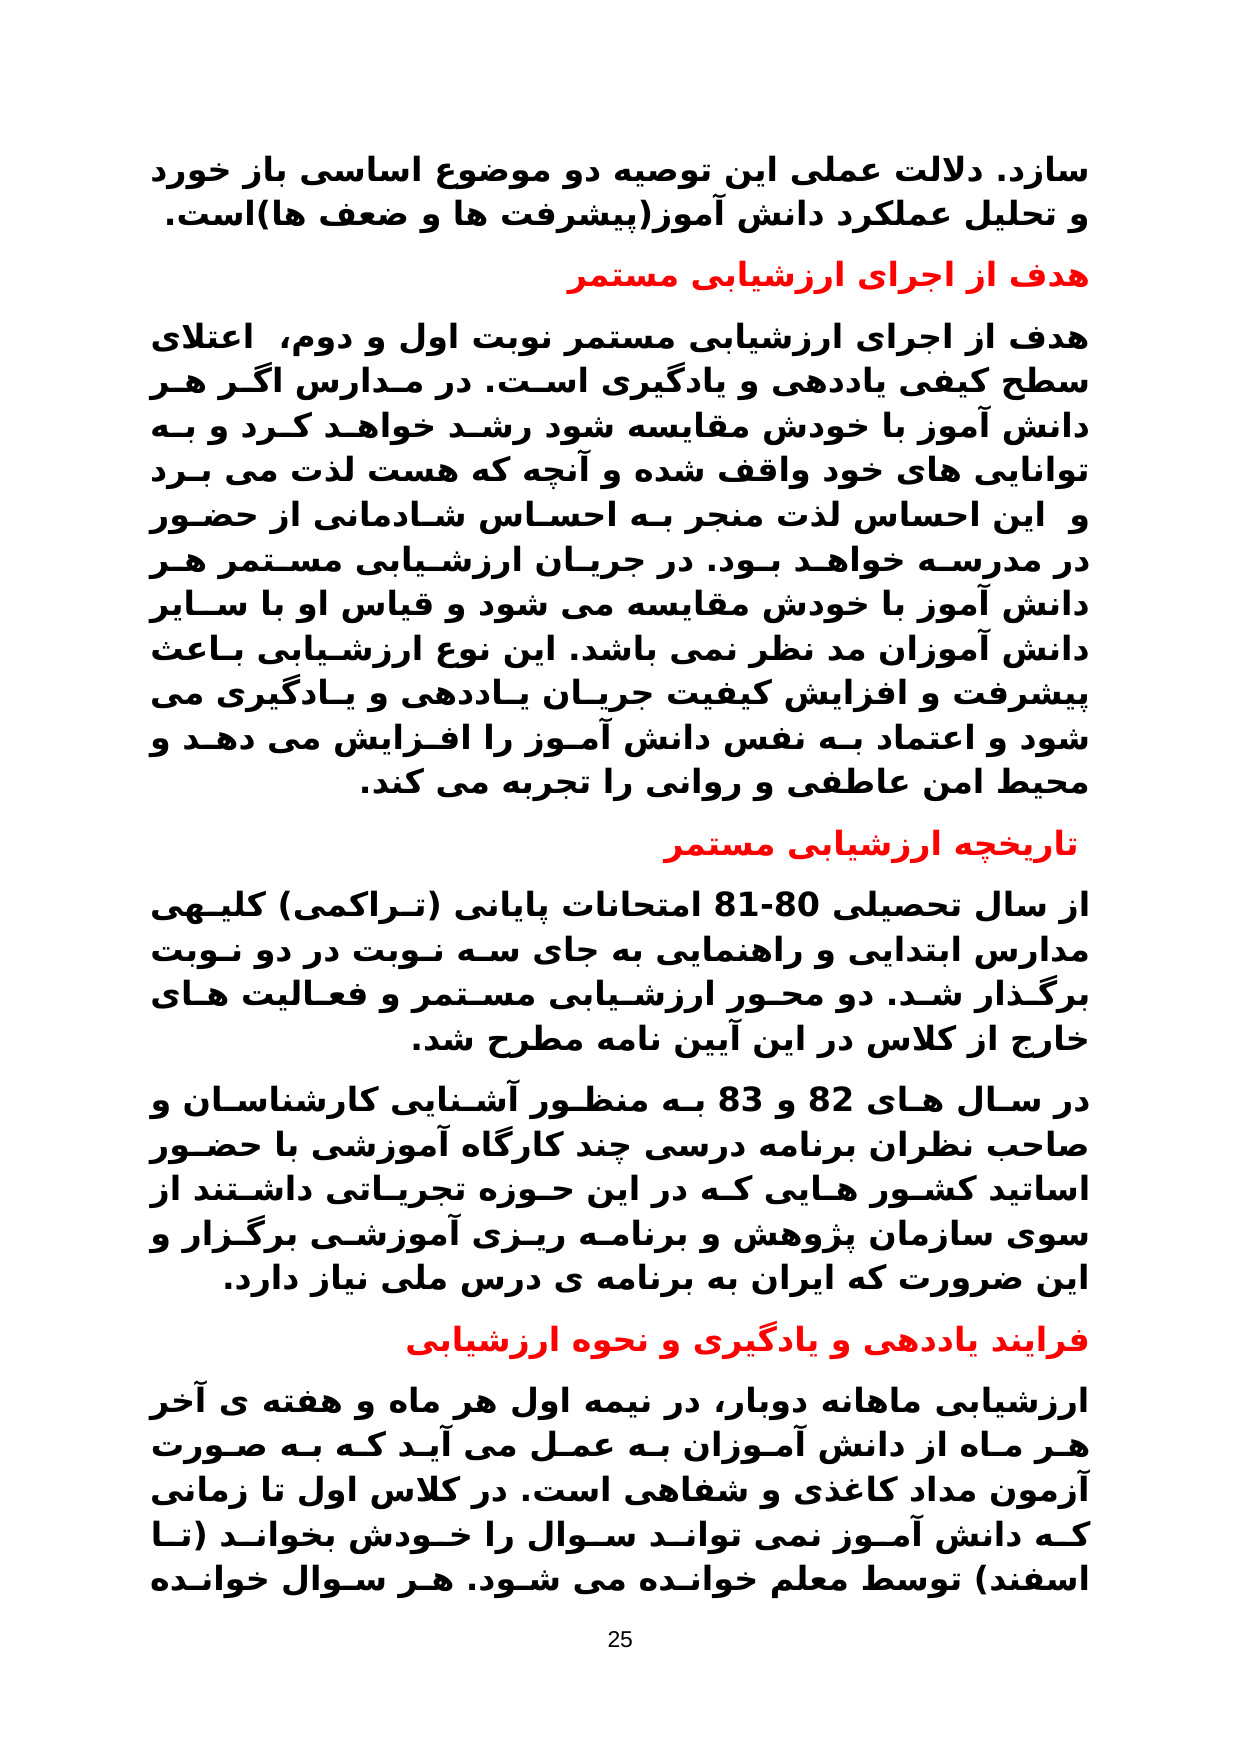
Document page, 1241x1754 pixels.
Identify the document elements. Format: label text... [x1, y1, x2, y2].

text هدف از اجرای ارزشیابی مستمر نوبت اول و دوم، اعتلای سطح کیفی یاددهی و یادگیری است. در مدارس اگر هر دانش آموز با خودش مقایسه شود رشد خواهد کرد و به توانایی های خود واقف شده و آنچه که هست لذت می برد و این احساس لذت منجر به احساس شادمانی از حضور در مدرسه خواهد بود. در جریان ارزشیابی مستمر هر دانش آموز با خودش مقایسه می شود و قیاس او با سایر دانش آموزان مد نظر نمی باشد. این نوع ارزشیابی باعث پیشرفت و افزایش کیفیت جریان یاددهی و یادگیری می شود و اعتماد به نفس دانش آموز را افزایش می دهد و محیط امن عاطفی و روانی را تجربه می کند. [150, 317, 1090, 802]
text از سال تحصیلی 80-81 امتحانات پایانی (تراکمی) کلیهی مدارس ابتدایی و راهنمایی به جای سه نوبت در دو نوبت برگذار شد. دو محور ارزشیابی مستمر و فعالیت های خارج از کلاس در این آیین نامه مطرح شد. [150, 885, 1090, 1058]
text در سال های 82 و 83 به منظور آشنایی کارشناسان و صاحب نظران برنامه درسی چند کارگاه آموزشی با حضور اساتید کشور هایی که در این حوزه تجریاتی داشتند از سوی سازمان پژوهش و برنامه ریزی آموزشی برگزار و این ضرورت که ایران به برنامه ی درس ملی نیاز دارد. [150, 1080, 1090, 1298]
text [150, 150, 1090, 233]
text فرایند یاددهی و یادگیری و نحوه ارزشیابی [150, 1320, 1090, 1359]
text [150, 1381, 1090, 1598]
text تاریخچه ارزشیابی مستمر [150, 824, 1090, 863]
text هدف از اجرای ارزشیابی مستمر [150, 256, 1090, 295]
